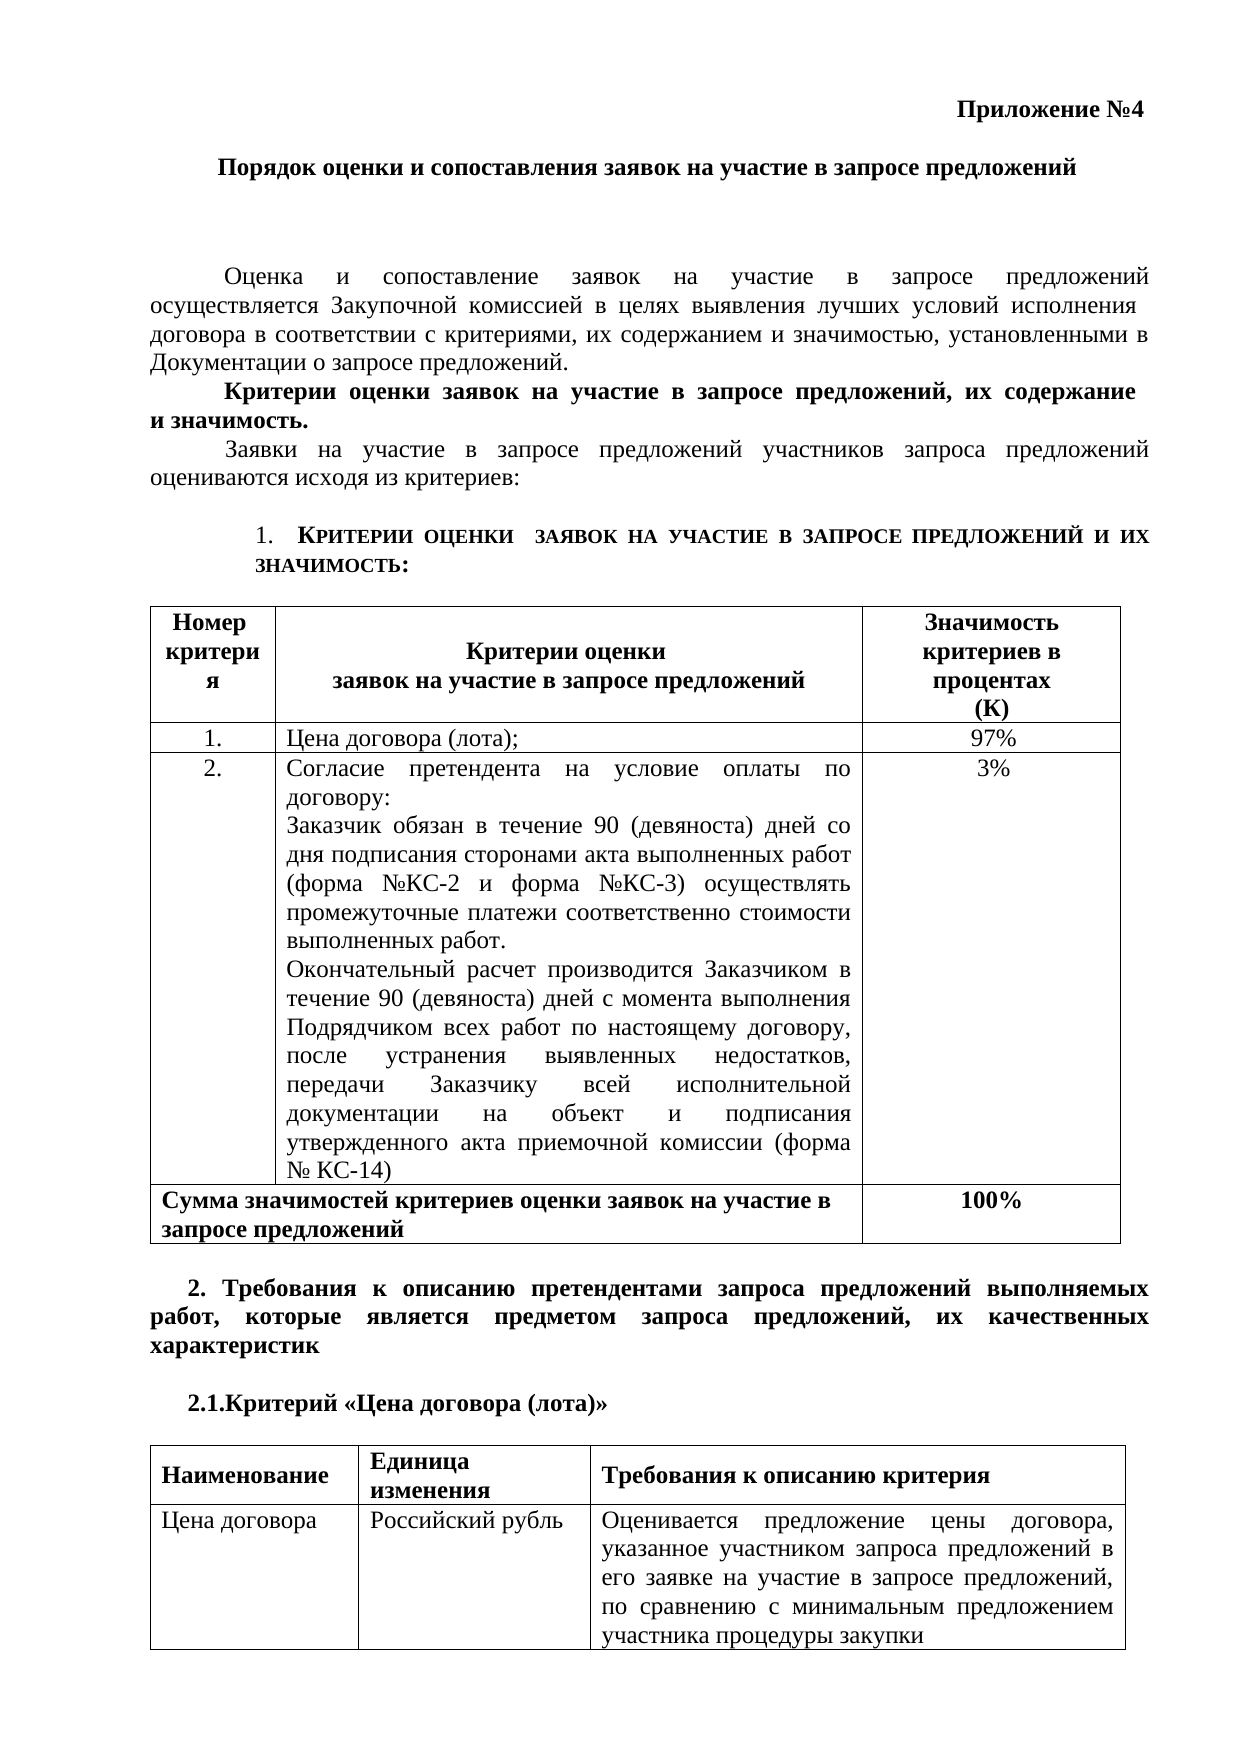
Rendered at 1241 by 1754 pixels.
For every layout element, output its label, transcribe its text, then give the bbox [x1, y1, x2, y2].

table_header Значимость критериев в процентах (К) [863, 607, 1120, 722]
table_cell Сумма значимостей критериев оценки заявок на участие в запросе предложений [151, 1185, 862, 1243]
table_cell Цена договора [151, 1505, 358, 1648]
table_header Наименование [151, 1446, 358, 1504]
table_cell Российский рубль [359, 1505, 590, 1648]
table_cell 1. [151, 723, 275, 752]
text Оценка и сопоставление заявок на участие в запросе предложений осуществляется Закупочной комиссией в целях выявления лучших условий исполнения договора в соответствии с критериями, их содержанием и значимостью, установленными в Документации о запросе предложений. [150, 261, 1150, 376]
table_cell Цена договора (лота); [276, 723, 862, 752]
table_header Критерии оценки заявок на участие в запросе предложений [276, 607, 862, 722]
table_cell Оценивается предложение цены договора, указанное участником запроса предложений в его заявке на участие в запросе предложений, по сравнению с минимальным предложением участника процедуры закупки [591, 1505, 1125, 1648]
table_cell Согласие претендента на условие оплаты по договору: Заказчик обязан в течение 90 (девяноста) дней со дня подписания сторонами акта выполненных работ (форма №КС-2 и форма №КС-3) осуществлять промежуточные платежи соответственно стоимости выполненных работ. Окончательный расчет производится Заказчиком в течение 90 (девяноста) дней с момента выполнения Подрядчиком всех работ по настоящему договору, после устранения выявленных недостатков, передачи Заказчику всей исполнительной документации на объект и подписания утвержденного акта приемочной комиссии (форма № КС-14) [276, 753, 862, 1184]
list Критерии оценки заявок на участие в ЗАПРОСЕ ПРЕДЛОЖЕНИЙ и их значимость: [255, 520, 1150, 577]
text 2. Требования к описанию претендентами запроса предложений выполняемых работ, которые является предметом запроса предложений, их качественных характеристик [150, 1273, 1150, 1359]
text Критерии оценки заявок на участие в запросе предложений, их содержание и значимость. [150, 376, 1150, 434]
text Приложение №4 [150, 94, 1144, 123]
text 2.1.Критерий «Цена договора (лота)» [187, 1388, 1150, 1416]
table_cell 97% [863, 723, 1120, 752]
table_header Номер критерия [151, 607, 275, 722]
table_header Требования к описанию критерия [591, 1446, 1125, 1504]
text Порядок оценки и сопоставления заявок на участие в запросе предложений [150, 152, 1144, 181]
table_cell 2. [151, 753, 275, 1184]
table_cell 3% [863, 753, 1120, 1184]
subtitle Заявки на участие в запросе предложений участников запроса предложений оцениваются исходя из критериев: [150, 434, 1150, 491]
table_cell 100% [863, 1185, 1120, 1243]
table_header Единица изменения [359, 1446, 590, 1504]
